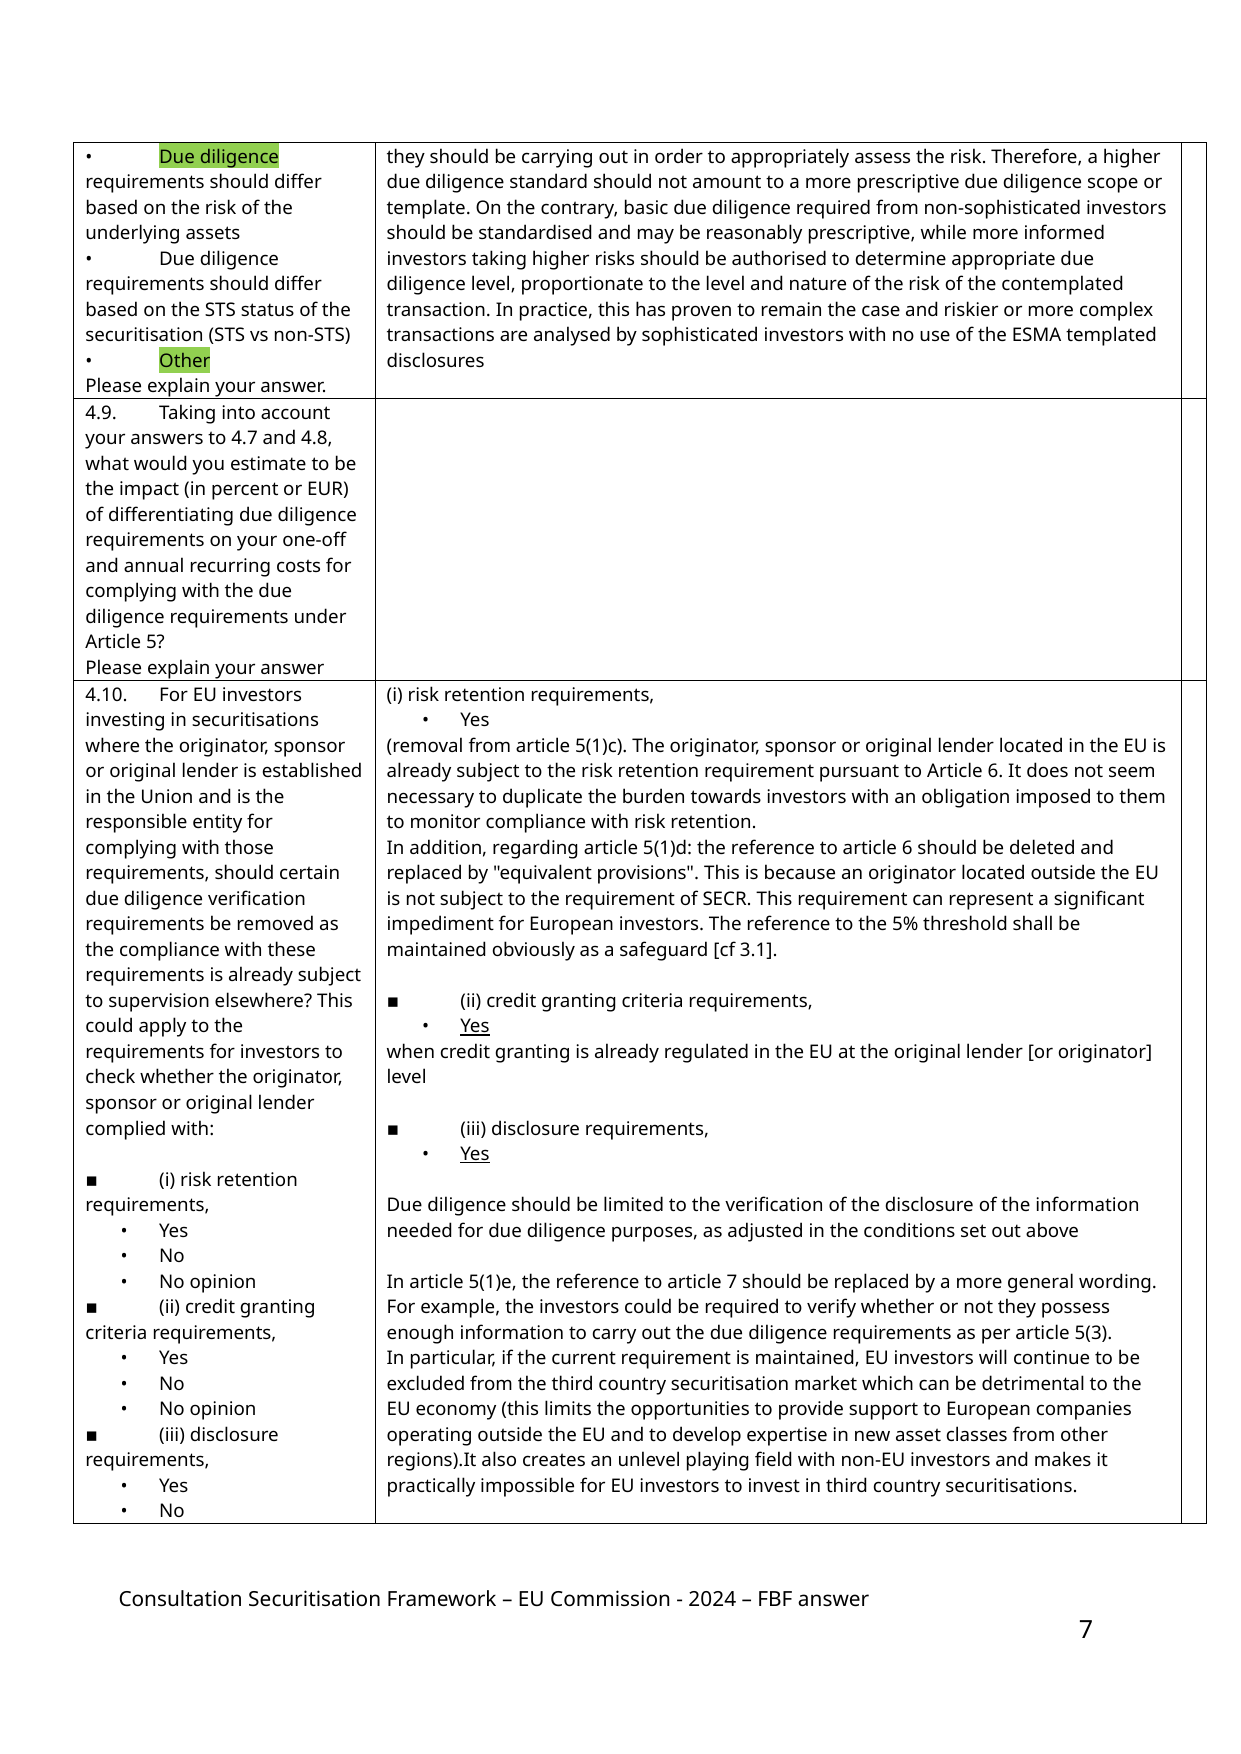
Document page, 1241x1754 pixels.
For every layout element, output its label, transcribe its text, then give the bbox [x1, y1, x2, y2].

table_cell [74, 681, 375, 1523]
table_cell [1182, 143, 1206, 398]
table_cell [1182, 681, 1206, 1523]
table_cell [376, 681, 1181, 1523]
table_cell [376, 143, 1181, 398]
table_cell [1182, 399, 1206, 680]
table_cell [376, 399, 1181, 680]
table_cell 4.9. Taking into account your answers to 4.7 and 4.8, what would you estimate to be the impact (in percent or EUR) of differentiating due diligence requirements on your one-off and annual recurring costs for complying with the due diligence requirements under Article 5? Please explain your answer [74, 399, 375, 680]
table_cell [74, 143, 375, 398]
